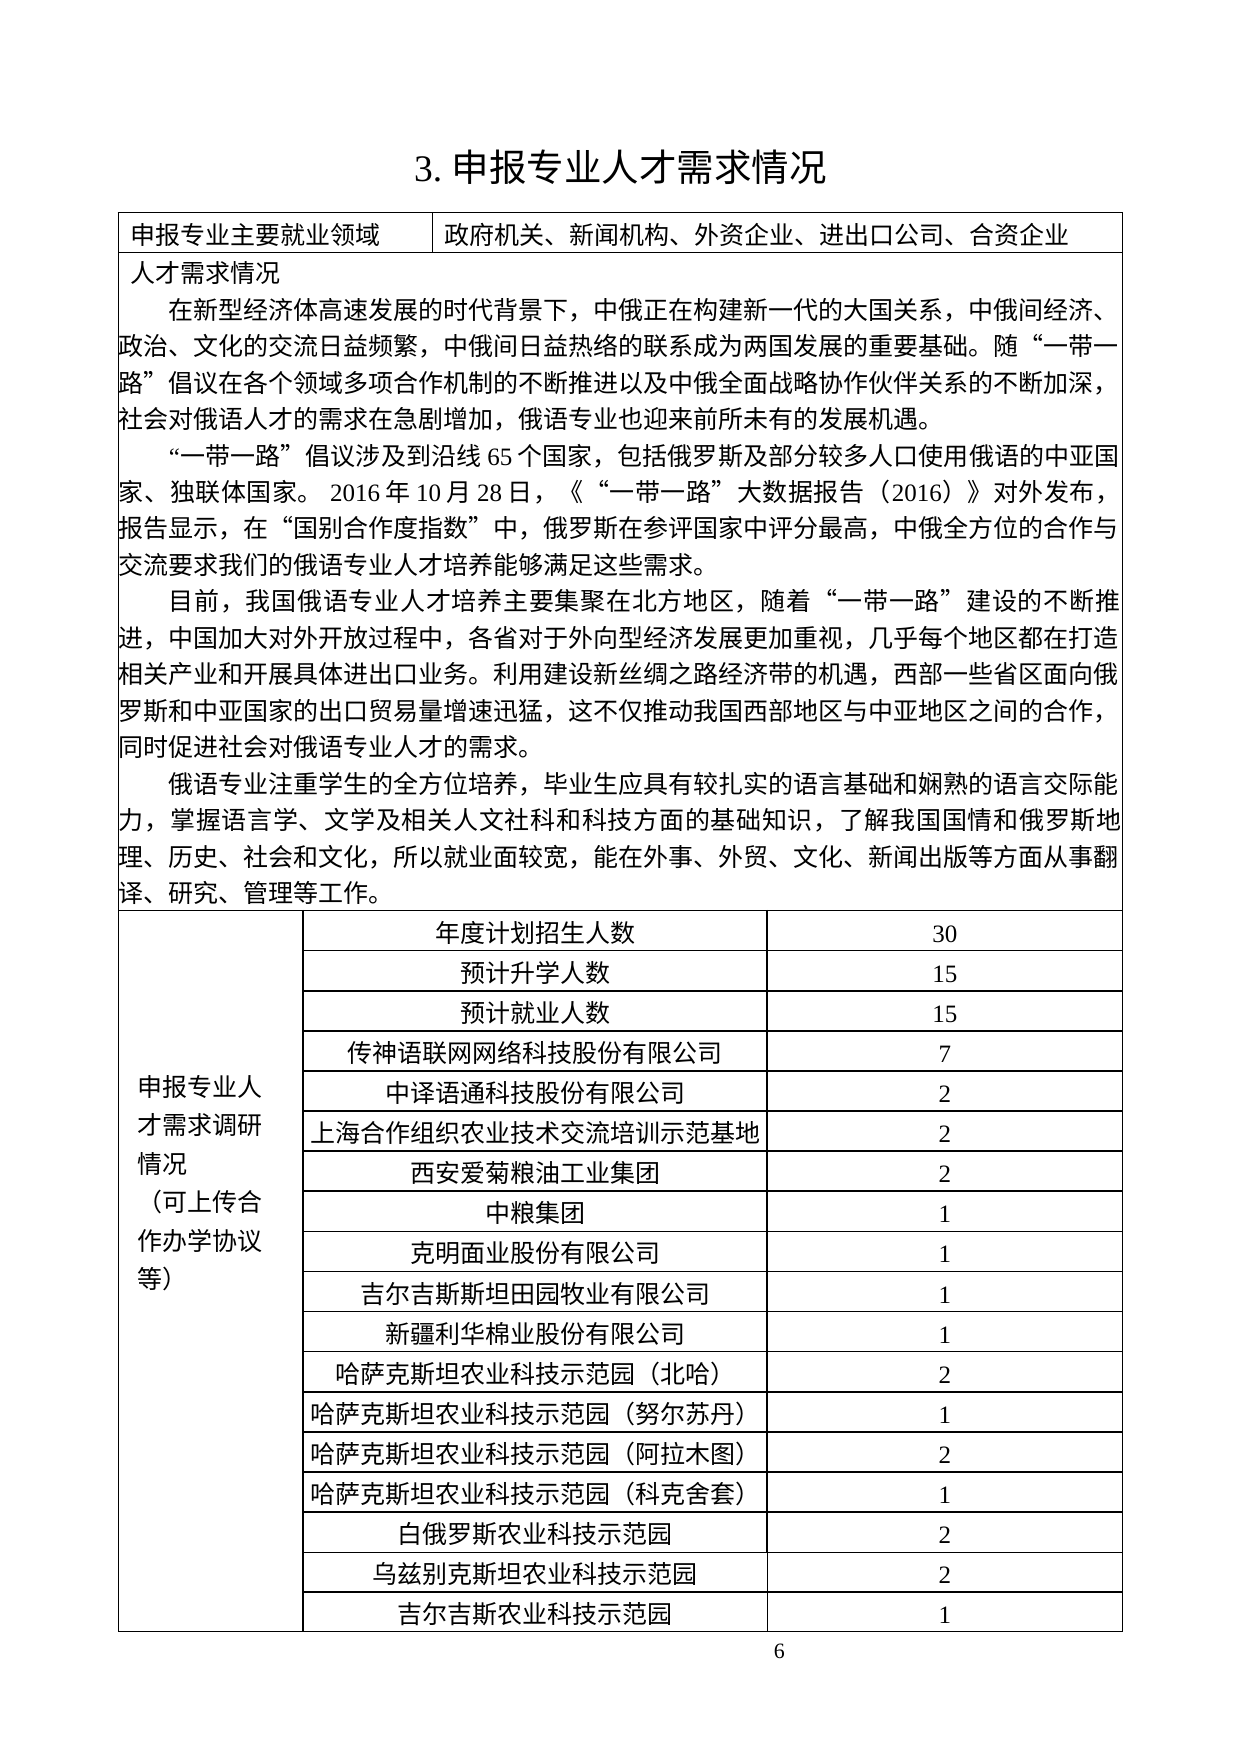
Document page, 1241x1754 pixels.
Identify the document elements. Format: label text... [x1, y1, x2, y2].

table_cell 预计就业人数 [304, 992, 766, 1030]
table_cell 新疆利华棉业股份有限公司 [304, 1312, 766, 1351]
table_cell 1 [768, 1312, 1122, 1351]
table_cell 2 [768, 1112, 1122, 1150]
table_cell 乌兹别克斯坦农业科技示范园 [304, 1553, 767, 1591]
table_header 政府机关、新闻机构、外资企业、进出口公司、合资企业 [433, 213, 1122, 252]
table_cell 1 [768, 1593, 1122, 1631]
table_cell 传神语联网网络科技股份有限公司 [304, 1032, 766, 1070]
table_cell 年度计划招生人数 [304, 911, 766, 950]
table_cell 中粮集团 [304, 1192, 766, 1231]
table_cell 15 [768, 992, 1122, 1030]
table_cell 哈萨克斯坦农业科技示范园（阿拉木图） [304, 1433, 766, 1471]
table_cell 1 [768, 1393, 1122, 1431]
table_cell 预计升学人数 [304, 951, 766, 990]
table_cell 1 [768, 1473, 1122, 1511]
table_cell 上海合作组织农业技术交流培训示范基地 [304, 1112, 766, 1150]
table_cell 7 [768, 1032, 1122, 1070]
table_cell 2 [768, 1072, 1122, 1110]
table_cell 哈萨克斯坦农业科技示范园（北哈） [304, 1352, 766, 1391]
table_cell 2 [768, 1152, 1122, 1190]
table_cell 1 [768, 1192, 1122, 1231]
table_cell 中译语通科技股份有限公司 [304, 1072, 766, 1110]
table_cell 吉尔吉斯斯坦田园牧业有限公司 [304, 1272, 766, 1311]
table_cell 2 [768, 1433, 1122, 1471]
table_cell 1 [768, 1272, 1122, 1311]
table_cell 2 [768, 1352, 1122, 1391]
table_cell 申报专业人才需求调研情况 （可上传合作办学协议等） [119, 911, 302, 1631]
table_cell 人才需求情况 在新型经济体高速发展的时代背景下，中俄正在构建新一代的大国关系，中俄间经济、政治、文化的交流日益频繁，中俄间日益热络的联系成为两国发展的重要基础。随“一带一路”倡议在各个领域多项合作机制的不断推进以及中俄全面战略协作伙伴关系的不断加深，社会对俄语人才的需求在急剧增加，俄语专业也迎来前所未有的发展机遇。 “一带一路”倡议涉及到沿线65个国家，包括俄罗斯及部分较多人口使用俄语的中亚国家、独联体国家。 2016年10月28日，《“一带一路”大数据报告（2016）》对外发布，报告显示，在“国别合作度指数”中，俄罗斯在参评国家中评分最高，中俄全方位的合作与交流要求我们的俄语专业人才培养能够满足这些需求。 目前，我国俄语专业人才培养主要集聚在北方地区，随着“一带一路”建设的不断推进，中国加大对外开放过程中，各省对于外向型经济发展更加重视，几乎每个地区都在打造相关产业和开展具体进出口业务。利用建设新丝绸之路经济带的机遇，西部一些省区面向俄罗斯和中亚国家的出口贸易量增速迅猛，这不仅推动我国西部地区与中亚地区之间的合作，同时促进社会对俄语专业人才的需求。 俄语专业注重学生的全方位培养，毕业生应具有较扎实的语言基础和娴熟的语言交际能力，掌握语言学、文学及相关人文社科和科技方面的基础知识，了解我国国情和俄罗斯地理、历史、社会和文化，所以就业面较宽，能在外事、外贸、文化、新闻出版等方面从事翻译、研究、管理等工作。 [119, 253, 1122, 910]
table_cell 白俄罗斯农业科技示范园 [304, 1513, 766, 1551]
table_cell 1 [768, 1232, 1122, 1271]
table_cell 哈萨克斯坦农业科技示范园（科克舍套） [304, 1473, 766, 1511]
table_cell 15 [768, 951, 1122, 990]
list 申报专业人才需求情况 [148, 148, 1092, 189]
table_header 申报专业主要就业领域 [119, 213, 432, 252]
table_cell 哈萨克斯坦农业科技示范园（努尔苏丹） [304, 1393, 766, 1431]
table_cell 吉尔吉斯农业科技示范园 [304, 1593, 767, 1631]
table_cell 2 [768, 1513, 1122, 1551]
table_cell 30 [768, 911, 1122, 950]
table_cell 克明面业股份有限公司 [304, 1232, 766, 1271]
table_cell 西安爱菊粮油工业集团 [304, 1152, 766, 1190]
table_cell 2 [768, 1553, 1122, 1591]
